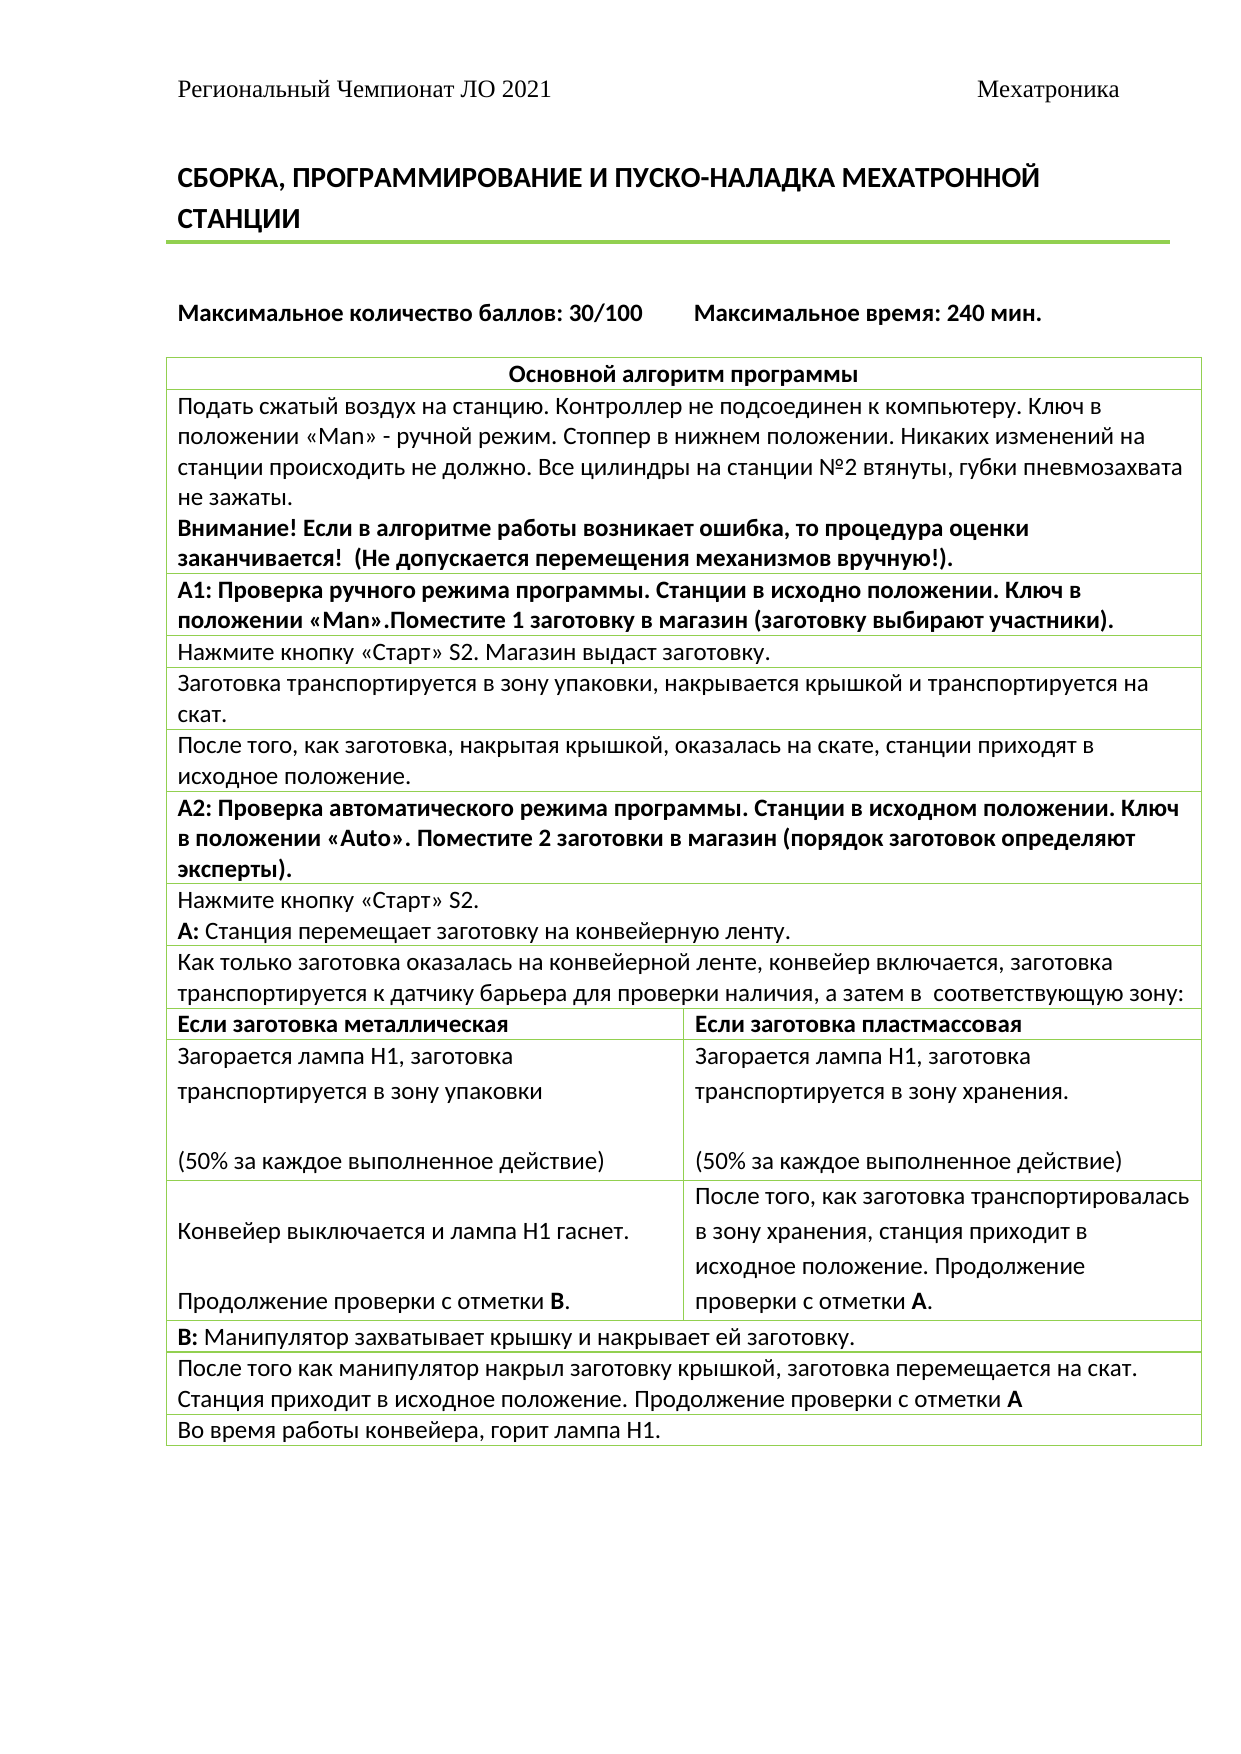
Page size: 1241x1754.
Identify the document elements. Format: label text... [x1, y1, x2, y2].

table_cell Нажмите кнопку «Старт» S2. A: Станция перемещает заготовку на конвейерную ленту. [167, 884, 1201, 945]
table_cell Подать сжатый воздух на станцию. Контроллер не подсоединен к компьютеру. Ключ в положении «Man» - ручной режим. Стоппер в нижнем положении. Никаких изменений на станции происходить не должно. Все цилиндры на станции №2 втянуты, губки пневмозахвата не зажаты. Внимание! Если в алгоритме работы возникает ошибка, то процедура оценки заканчивается! (Не допускается перемещения механизмов вручную!). [167, 390, 1201, 573]
table_cell Нажмите кнопку «Старт» S2. Магазин выдаст заготовку. [167, 636, 1201, 667]
table_cell Конвейер выключается и лампа H1 гаснет. Продолжение проверки с отметки B. [167, 1181, 683, 1320]
table_cell A2: Проверка автоматического режима программы. Станции в исходном положении. Ключ в положении «Auto». Поместите 2 заготовки в магазин (порядок заготовок определяют эксперты). [167, 792, 1201, 883]
table_cell Загорается лампа H1, заготовка транспортируется в зону хранения. (50% за каждое выполненное действие) [684, 1040, 1201, 1179]
table_cell B: Манипулятор захватывает крышку и накрывает ей заготовку. [167, 1321, 1201, 1351]
table_cell Заготовка транспортируется в зону упаковки, накрывается крышкой и транспортируется на скат. [167, 668, 1201, 729]
table_cell После того, как заготовка транспортировалась в зону хранения, станция приходит в исходное положение. Продолжение проверки с отметки А. [684, 1181, 1201, 1320]
table_cell A1: Проверка ручного режима программы. Станции в исходно положении. Ключ в положении «Man».Поместите 1 заготовку в магазин (заготовку выбирают участники). [167, 574, 1201, 635]
table_cell Во время работы конвейера, горит лампа Н1. [167, 1415, 1201, 1445]
table_cell Если заготовка металлическая [167, 1009, 683, 1039]
table_header Основной алгоритм программы [167, 358, 1201, 389]
table_cell После того как манипулятор накрыл заготовку крышкой, заготовка перемещается на скат. Станция приходит в исходное положение. Продолжение проверки с отметки А [167, 1353, 1201, 1413]
table_cell После того, как заготовка, накрытая крышкой, оказалась на скате, станции приходят в исходное положение. [167, 730, 1201, 791]
table_cell Загорается лампа H1, заготовка транспортируется в зону упаковки (50% за каждое выполненное действие) [167, 1040, 683, 1179]
table_cell Если заготовка пластмассовая [684, 1009, 1201, 1039]
text Максимальное количество баллов: 30/100 Максимальное время: 240 мин. [177, 297, 1152, 328]
table_cell Как только заготовка оказалась на конвейерной ленте, конвейер включается, заготовка транспортируется к датчику барьера для проверки наличия, а затем в соответствующую зону: [167, 946, 1201, 1007]
table_header Сборка, программирование и пуско-наладка мехатронной станции [166, 118, 1170, 239]
